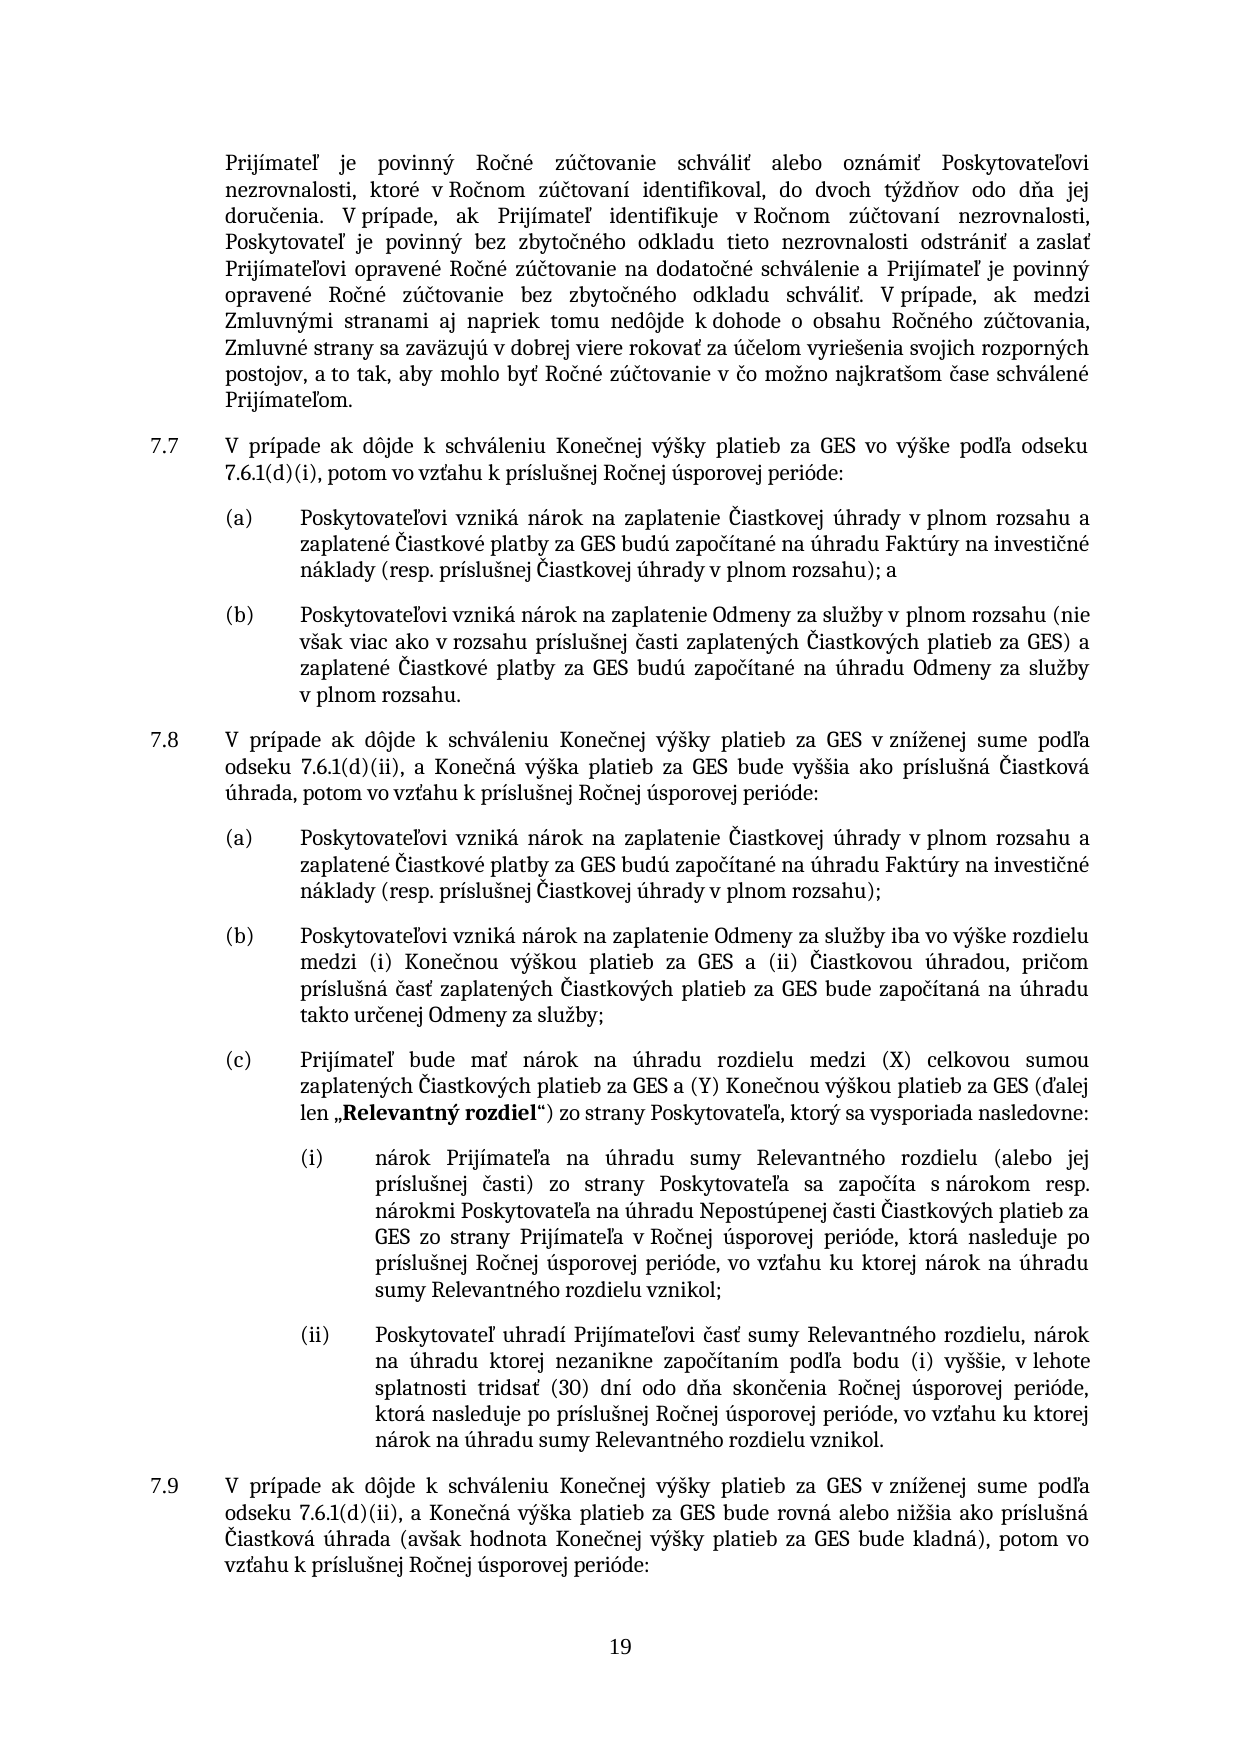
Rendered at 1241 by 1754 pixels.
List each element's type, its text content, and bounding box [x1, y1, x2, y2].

subtitle V prípade ak dôjde k schváleniu Konečnej výšky platieb za GES v zníženej sume podľa odseku 7.6(d)(ii), a Konečná výška platieb za GES bude vyššia ako príslušná Čiastková úhrada, potom vo vzťahu k príslušnej Ročnej úsporovej perióde: [150, 726, 1090, 806]
subtitle Poskytovateľ uhradí Prijímateľovi časť sumy Relevantného rozdielu, nárok na úhradu ktorej nezanikne započítaním podľa bodu (i) vyššie, v lehote splatnosti tridsať (30) dní odo dňa skončenia Ročnej úsporovej perióde, ktorá nasleduje po príslušnej Ročnej úsporovej perióde, vo vzťahu ku ktorej nárok na úhradu sumy Relevantného rozdielu vznikol. [300, 1322, 1090, 1453]
subtitle Poskytovateľovi vzniká nárok na zaplatenie Odmeny za služby v plnom rozsahu (nie však viac ako v rozsahu príslušnej časti zaplatených Čiastkových platieb za GES) a zaplatené Čiastkové platby za GES budú započítané na úhradu Odmeny za služby v plnom rozsahu. [225, 602, 1090, 708]
subtitle Prijímateľ je povinný Ročné zúčtovanie schváliť alebo oznámiť Poskytovateľovi nezrovnalosti, ktoré v Ročnom zúčtovaní identifikoval, do dvoch týždňov odo dňa jej doručenia. V prípade, ak Prijímateľ identifikuje v Ročnom zúčtovaní nezrovnalosti, Poskytovateľ je povinný bez zbytočného odkladu tieto nezrovnalosti odstrániť a zaslať Prijímateľovi opravené Ročné zúčtovanie na dodatočné schválenie a Prijímateľ je povinný opravené Ročné zúčtovanie bez zbytočného odkladu schváliť. V prípade, ak medzi Zmluvnými stranami aj napriek tomu nedôjde k dohode o obsahu Ročného zúčtovania, Zmluvné strany sa zaväzujú v dobrej viere rokovať za účelom vyriešenia svojich rozporných postojov, a to tak, aby mohlo byť Ročné zúčtovanie v čo možno najkratšom čase schválené Prijímateľom. [225, 150, 1090, 413]
subtitle Poskytovateľovi vzniká nárok na zaplatenie Čiastkovej úhrady v plnom rozsahu a zaplatené Čiastkové platby za GES budú započítané na úhradu Faktúry na investičné náklady (resp. príslušnej Čiastkovej úhrady v plnom rozsahu); a [225, 504, 1090, 583]
subtitle V prípade ak dôjde k schváleniu Konečnej výšky platieb za GES v zníženej sume podľa odseku 7.6(d)(ii), a Konečná výška platieb za GES bude rovná alebo nižšia ako príslušná Čiastková úhrada (avšak hodnota Konečnej výšky platieb za GES bude kladná), potom vo vzťahu k príslušnej Ročnej úsporovej perióde: [150, 1472, 1090, 1578]
subtitle Poskytovateľovi vzniká nárok na zaplatenie Čiastkovej úhrady v plnom rozsahu a zaplatené Čiastkové platby za GES budú započítané na úhradu Faktúry na investičné náklady (resp. príslušnej Čiastkovej úhrady v plnom rozsahu); [225, 825, 1090, 904]
subtitle V prípade ak dôjde k schváleniu Konečnej výšky platieb za GES vo výške podľa odseku 7.6(d)(i), potom vo vzťahu k príslušnej Ročnej úsporovej perióde: [150, 432, 1090, 486]
subtitle Prijímateľ bude mať nárok na úhradu rozdielu medzi (X) celkovou sumou zaplatených Čiastkových platieb za GES a (Y) Konečnou výškou platieb za GES (ďalej len „Relevantný rozdiel“) zo strany Poskytovateľa, ktorý sa vysporiada nasledovne: [225, 1047, 1090, 1126]
subtitle Poskytovateľovi vzniká nárok na zaplatenie Odmeny za služby iba vo výške rozdielu medzi (i) Konečnou výškou platieb za GES a (ii) Čiastkovou úhradou, pričom príslušná časť zaplatených Čiastkových platieb za GES bude započítaná na úhradu takto určenej Odmeny za služby; [225, 923, 1090, 1028]
